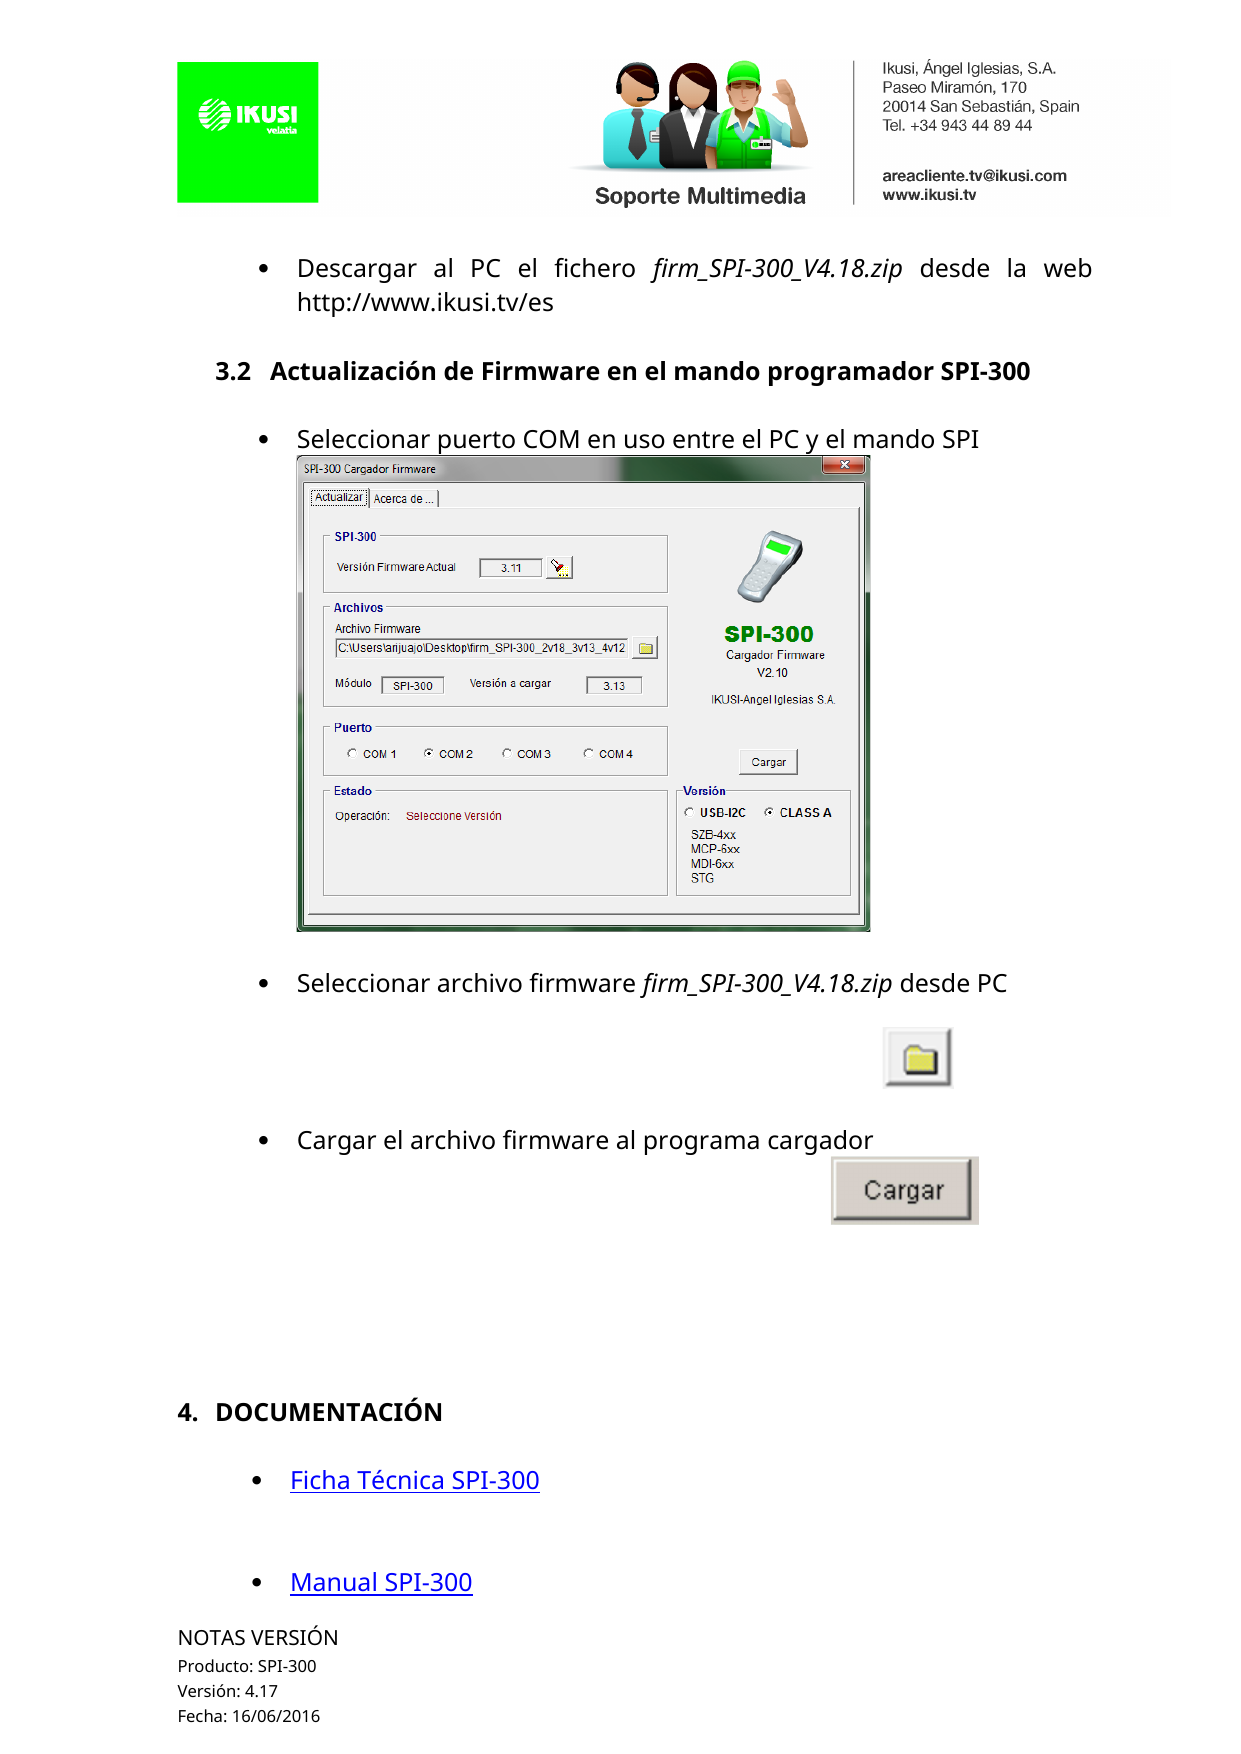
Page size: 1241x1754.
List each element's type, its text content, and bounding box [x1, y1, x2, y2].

list Seleccionar puerto COM en uso entre el PC y el mando SPI [259, 421, 1093, 455]
list Ficha Técnica SPI-300 [252, 1463, 1093, 1497]
list Cargar el archivo firmware al programa cargador [259, 1123, 1093, 1157]
picture [882, 1027, 954, 1089]
picture [296, 455, 871, 932]
list Seleccionar archivo firmware firm_SPI-300_V4.18.zip desde PC [259, 965, 1093, 999]
list DOCUMENTACIÓN [177, 1395, 1093, 1429]
picture [177, 59, 1172, 217]
list Actualización de Firmware en el mando programador SPI-300 [251, 353, 1093, 387]
list Descargar al PC el fichero firm_SPI-300_V4.18.zip desde la web http://www.ikusi.tv/es [259, 251, 1093, 319]
list Manual SPI-300 [252, 1565, 1093, 1599]
